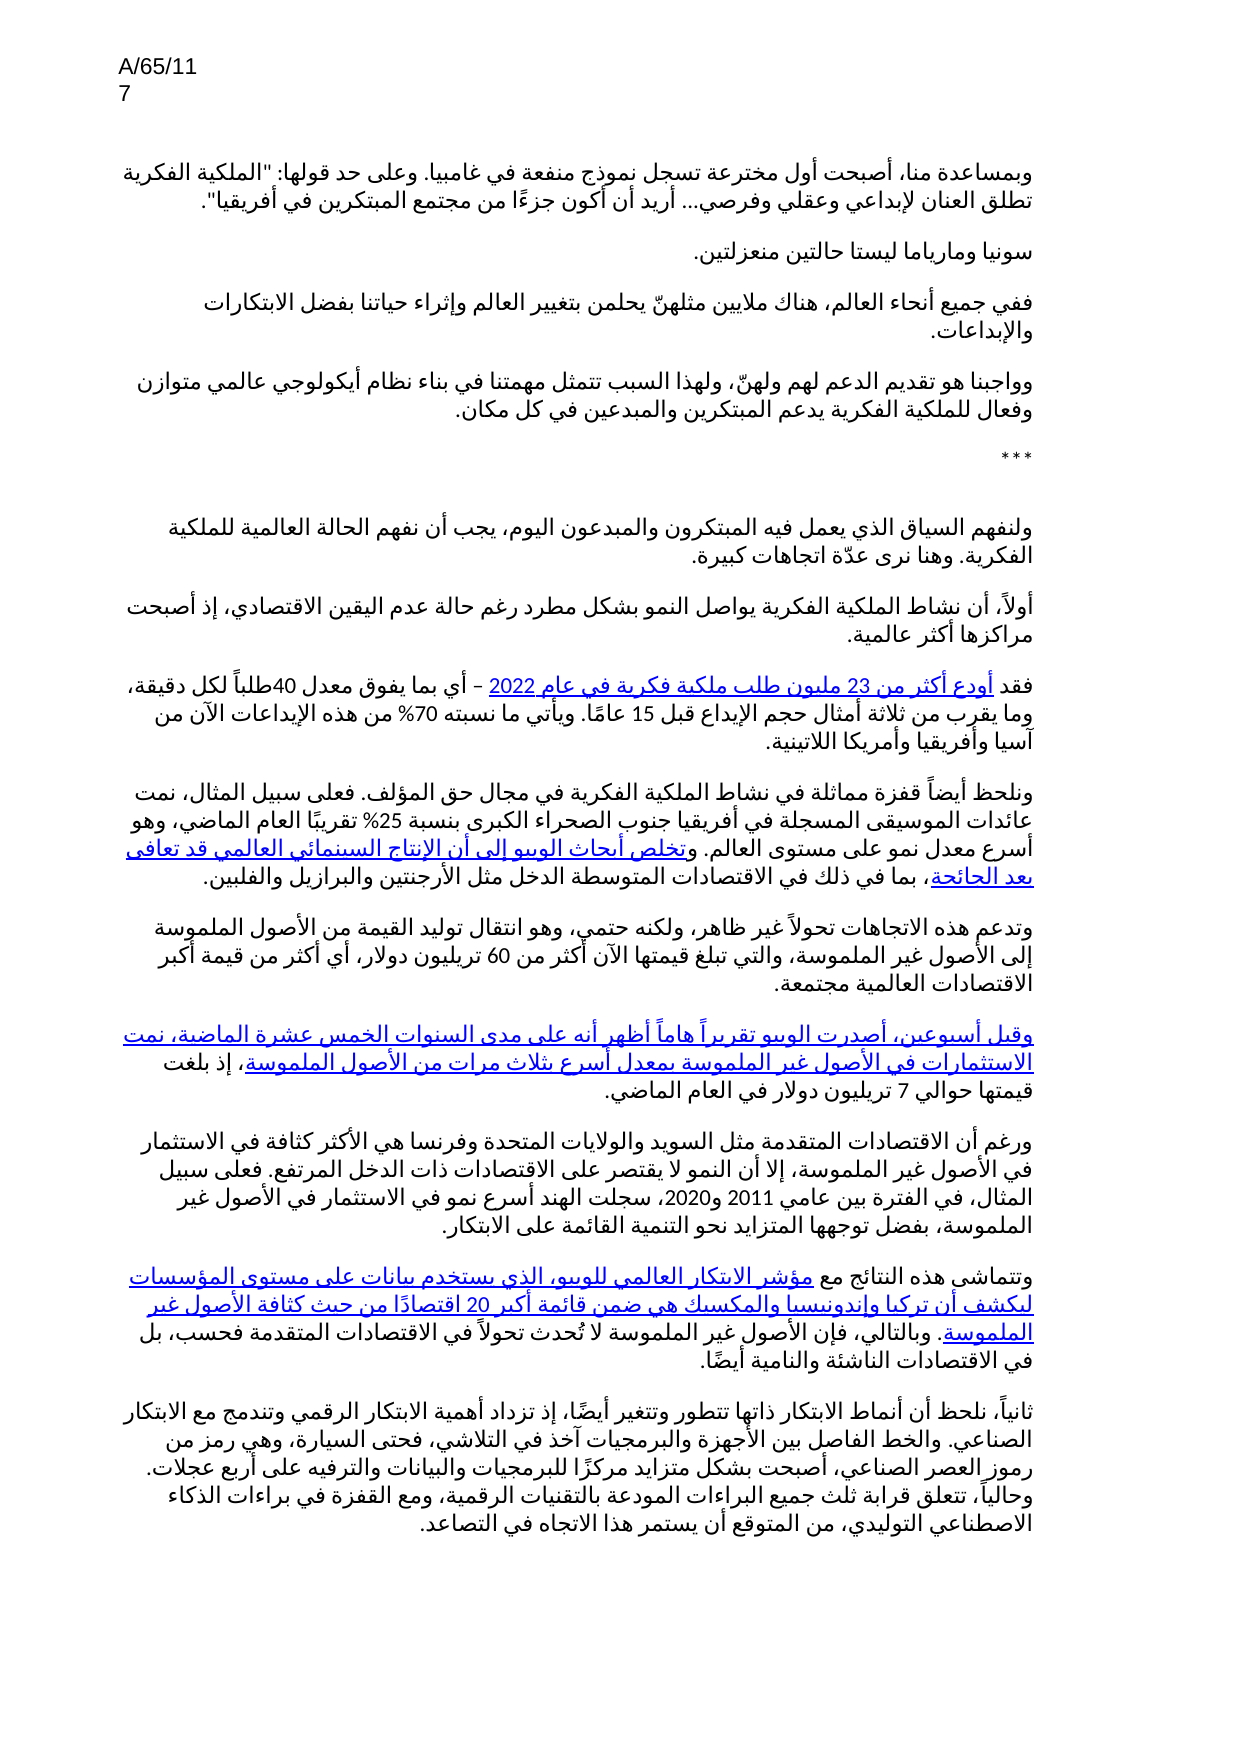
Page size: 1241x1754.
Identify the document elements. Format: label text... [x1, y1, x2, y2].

text ورغم أن الاقتصادات المتقدمة مثل السويد والولايات المتحدة وفرنسا هي الأكثر كثافة في الاستثمار في الأصول غير الملموسة، إلا أن النمو لا يقتصر على الاقتصادات ذات الدخل المرتفع. فعلى سبيل المثال، في الفترة بين عامي 2011 و2020، سجلت الهند أسرع نمو في الاستثمار في الأصول غير الملموسة، بفضل توجهها المتزايد نحو التنمية القائمة على الابتكار. [118, 1127, 1033, 1239]
text *** [118, 446, 1033, 474]
text ونلحظ أيضاً قفزة مماثلة في نشاط الملكية الفكرية في مجال حق المؤلف. فعلى سبيل المثال، نمت عائدات الموسيقى المسجلة في أفريقيا جنوب الصحراء الكبرى بنسبة 25% تقريبًا العام الماضي، وهو أسرع معدل نمو على مستوى العالم. وتخلص أبحاث الويبو إلى أن الإنتاج السينمائي العالمي قد تعافى بعد الجائحة، بما في ذلك في الاقتصادات المتوسطة الدخل مثل الأرجنتين والبرازيل والفلبين. [118, 778, 1033, 890]
text ولنفهم السياق الذي يعمل فيه المبتكرون والمبدعون اليوم، يجب أن نفهم الحالة العالمية للملكية الفكرية. وهنا نرى عدّة اتجاهات كبيرة. [118, 513, 1033, 569]
text سونيا ومارياما ليستا حالتين منعزلتين. [118, 237, 1033, 266]
text وبمساعدة منا، أصبحت أول مخترعة تسجل نموذج منفعة في غامبيا. وعلى حد قولها: "الملكية الفكرية تطلق العنان لإبداعي وعقلي وفرصي... أريد أن أكون جزءًا من مجتمع المبتكرين في أفريقيا". [118, 158, 1033, 214]
text وتدعم هذه الاتجاهات تحولاً غير ظاهر، ولكنه حتمي، وهو انتقال توليد القيمة من الأصول الملموسة إلى الأصول غير الملموسة، والتي تبلغ قيمتها الآن أكثر من 60 تريليون دولار، أي أكثر من قيمة أكبر الاقتصادات العالمية مجتمعة. [118, 913, 1033, 997]
text فقد أودع أكثر من 23 مليون طلب ملكية فكرية في عام 2022 – أي بما يفوق معدل 40طلباً لكل دقيقة، وما يقرب من ثلاثة أمثال حجم الإيداع قبل 15 عامًا. ويأتي ما نسبته 70% من هذه الإيداعات الآن من آسيا وأفريقيا وأمريكا اللاتينية. [118, 671, 1033, 755]
text وواجبنا هو تقديم الدعم لهم ولهنّ، ولهذا السبب تتمثل مهمتنا في بناء نظام أيكولوجي عالمي متوازن وفعال للملكية الفكرية يدعم المبتكرين والمبدعين في كل مكان. [118, 367, 1033, 423]
text وقبل أسبوعين، أصدرت الويبو تقريراً هاماً أظهر أنه على مدى السنوات الخمس عشرة الماضية، نمت الاستثمارات في الأصول غير الملموسة بمعدل أسرع بثلاث مرات من الأصول الملموسة، إذ بلغت قيمتها حوالي 7 تريليون دولار في العام الماضي. [118, 1020, 1033, 1104]
text ففي جميع أنحاء العالم، هناك ملايين مثلهنّ يحلمن بتغيير العالم وإثراء حياتنا بفضل الابتكارات والإبداعات. [118, 288, 1033, 344]
text وتتماشى هذه النتائج مع مؤشر الابتكار العالمي للويبو، الذي يستخدم بيانات على مستوى المؤسسات ليكشف أن تركيا وإندونيسيا والمكسيك هي ضمن قائمة أكبر 20 اقتصادًا من حيث كثافة الأصول غير الملموسة. وبالتالي، فإن الأصول غير الملموسة لا تُحدث تحولاً في الاقتصادات المتقدمة فحسب، بل في الاقتصادات الناشئة والنامية أيضًا. [118, 1262, 1033, 1374]
text أولاً، أن نشاط الملكية الفكرية يواصل النمو بشكل مطرد رغم حالة عدم اليقين الاقتصادي، إذ أصبحت مراكزها أكثر عالمية. [118, 592, 1033, 648]
text ثانياً، نلحظ أن أنماط الابتكار ذاتها تتطور وتتغير أيضًا، إذ تزداد أهمية الابتكار الرقمي وتندمج مع الابتكار الصناعي. والخط الفاصل بين الأجهزة والبرمجيات آخذ في التلاشي، فحتى السيارة، وهي رمز من رموز العصر الصناعي، أصبحت بشكل متزايد مركزًا للبرمجيات والبيانات والترفيه على أربع عجلات. وحالياً، تتعلق قرابة ثلث جميع البراءات المودعة بالتقنيات الرقمية، ومع القفزة في براءات الذكاء الاصطناعي التوليدي، من المتوقع أن يستمر هذا الاتجاه في التصاعد. [118, 1397, 1033, 1537]
